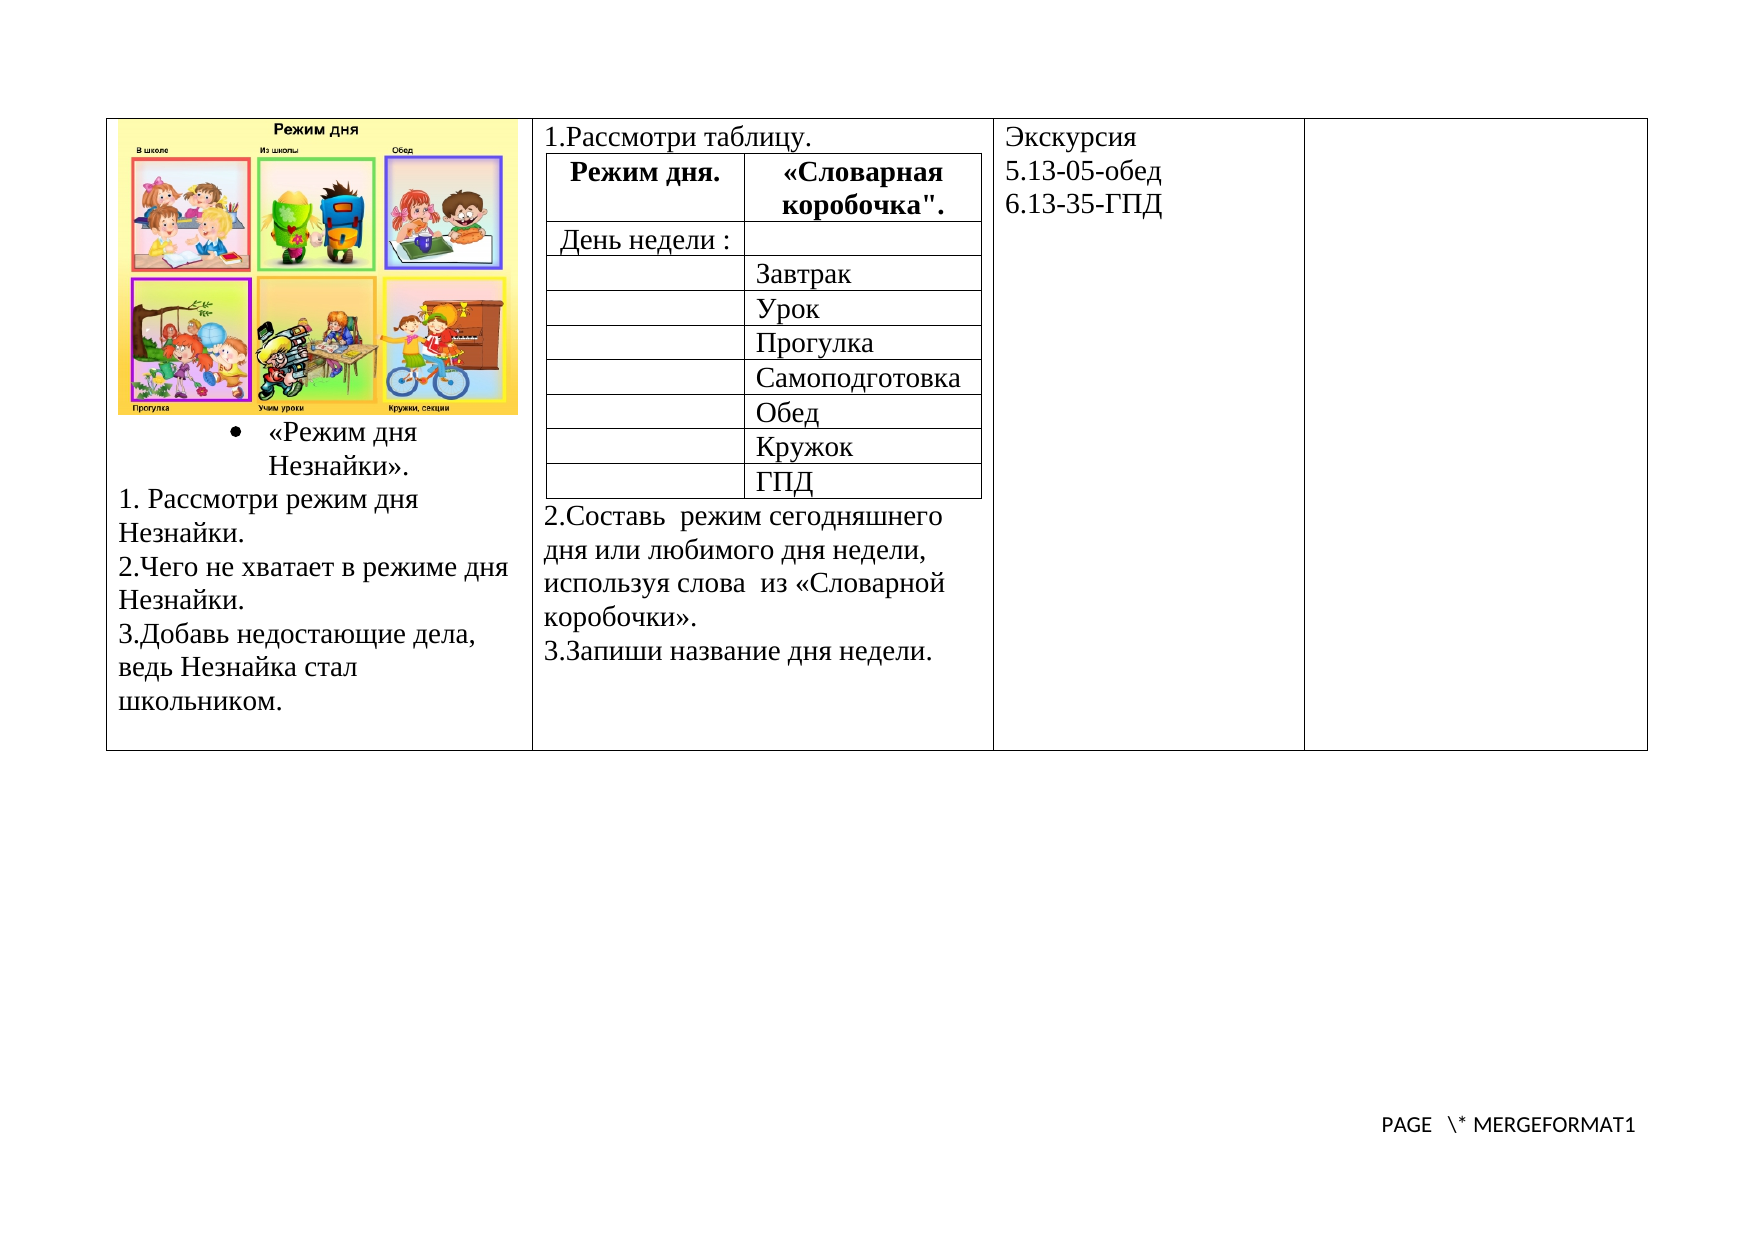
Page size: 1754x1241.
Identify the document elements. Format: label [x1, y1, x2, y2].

table_cell [533, 119, 993, 750]
table_cell [1305, 119, 1647, 750]
table_cell [994, 119, 1304, 750]
picture [118, 119, 518, 415]
table_cell [107, 119, 532, 750]
